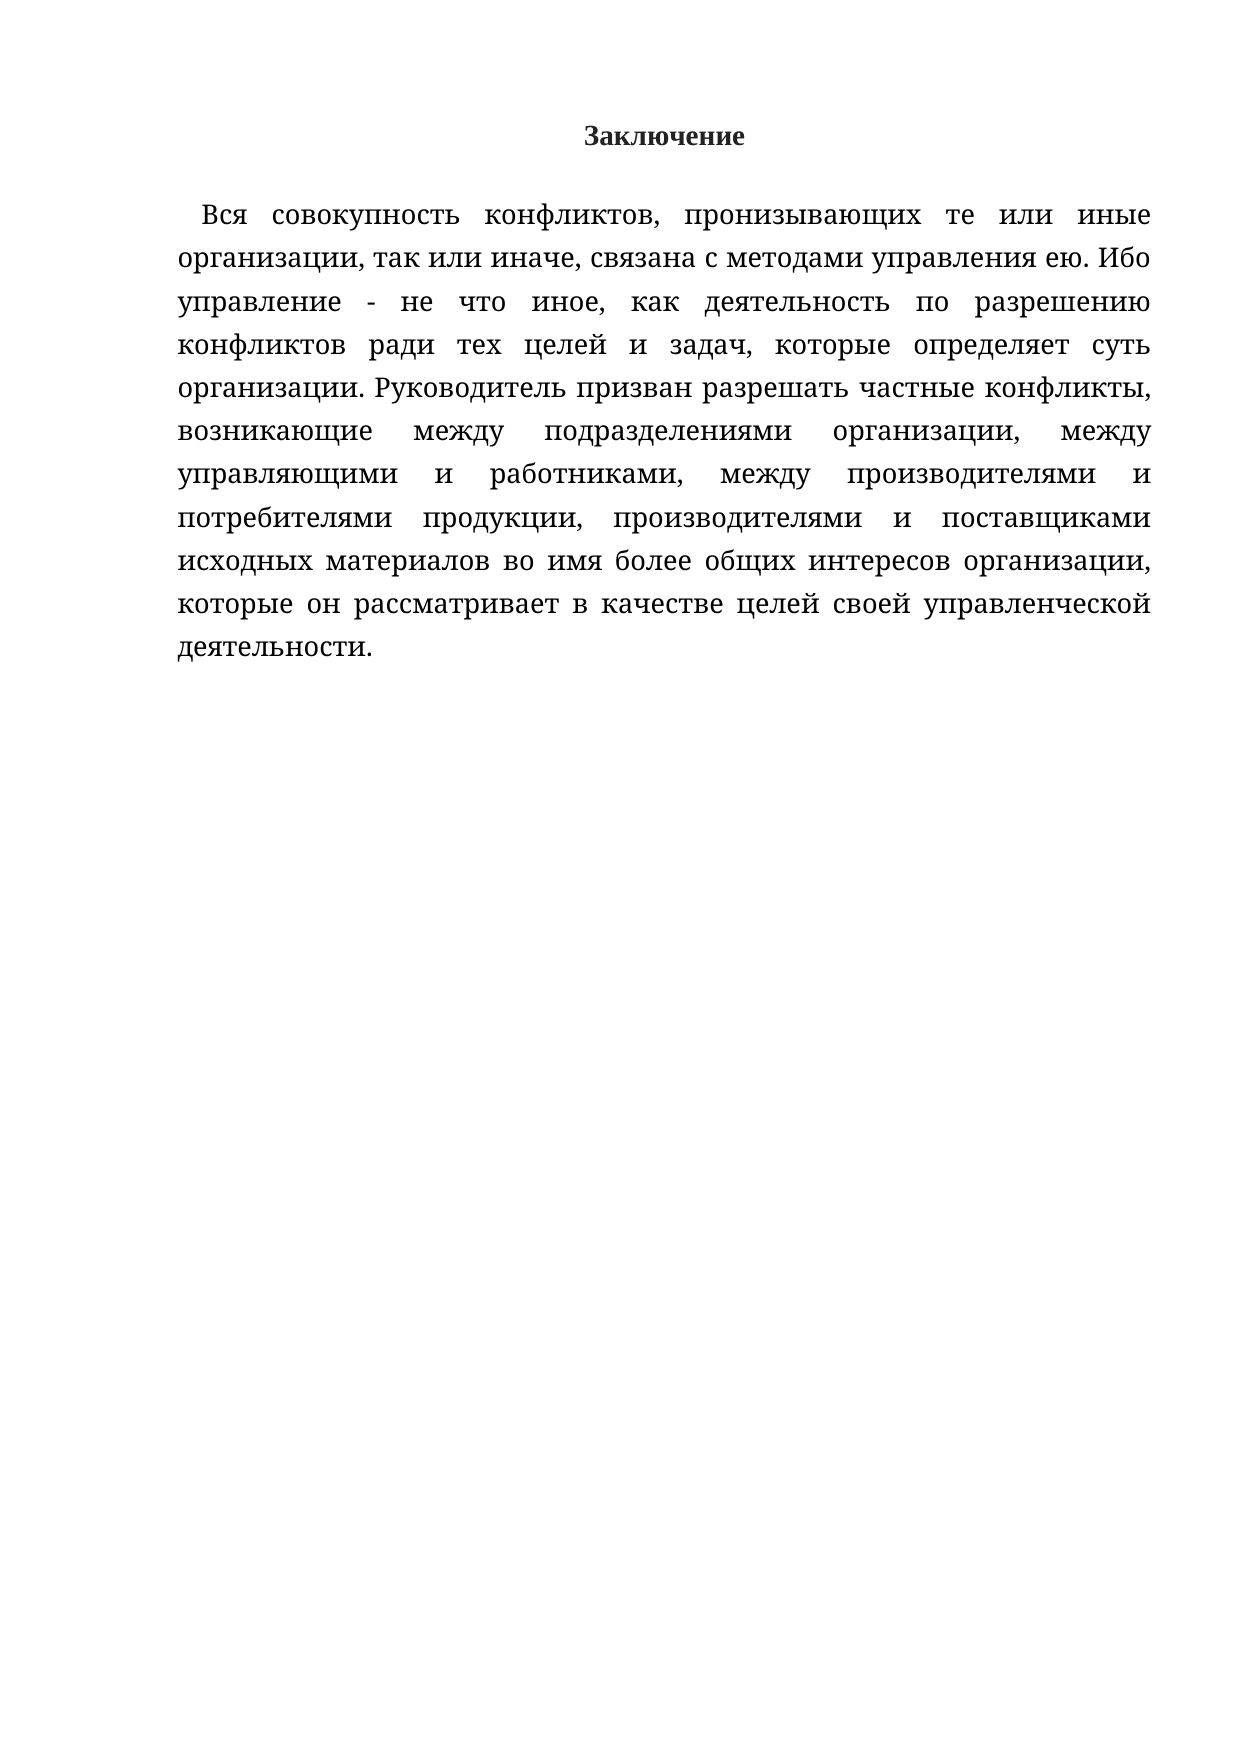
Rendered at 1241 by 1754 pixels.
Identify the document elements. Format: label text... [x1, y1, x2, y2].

text Заключение [177, 118, 1152, 152]
text Вся совокупность конфликтов, пронизывающих те или иные организации, так или иначе, связана с методами управления ею. Ибо управление - не что иное, как деятельность по разрешению конфликтов ради тех целей и задач, которые определяет суть организации. Руководитель призван разрешать частные конфликты, возникающие между подразделениями организации, между управляющими и работниками, между производителями и потребителями продукции, производителями и поставщиками исходных материалов во имя более общих интересов организации, которые он рассматривает в качестве целей своей управленческой деятельности. [177, 189, 1152, 665]
